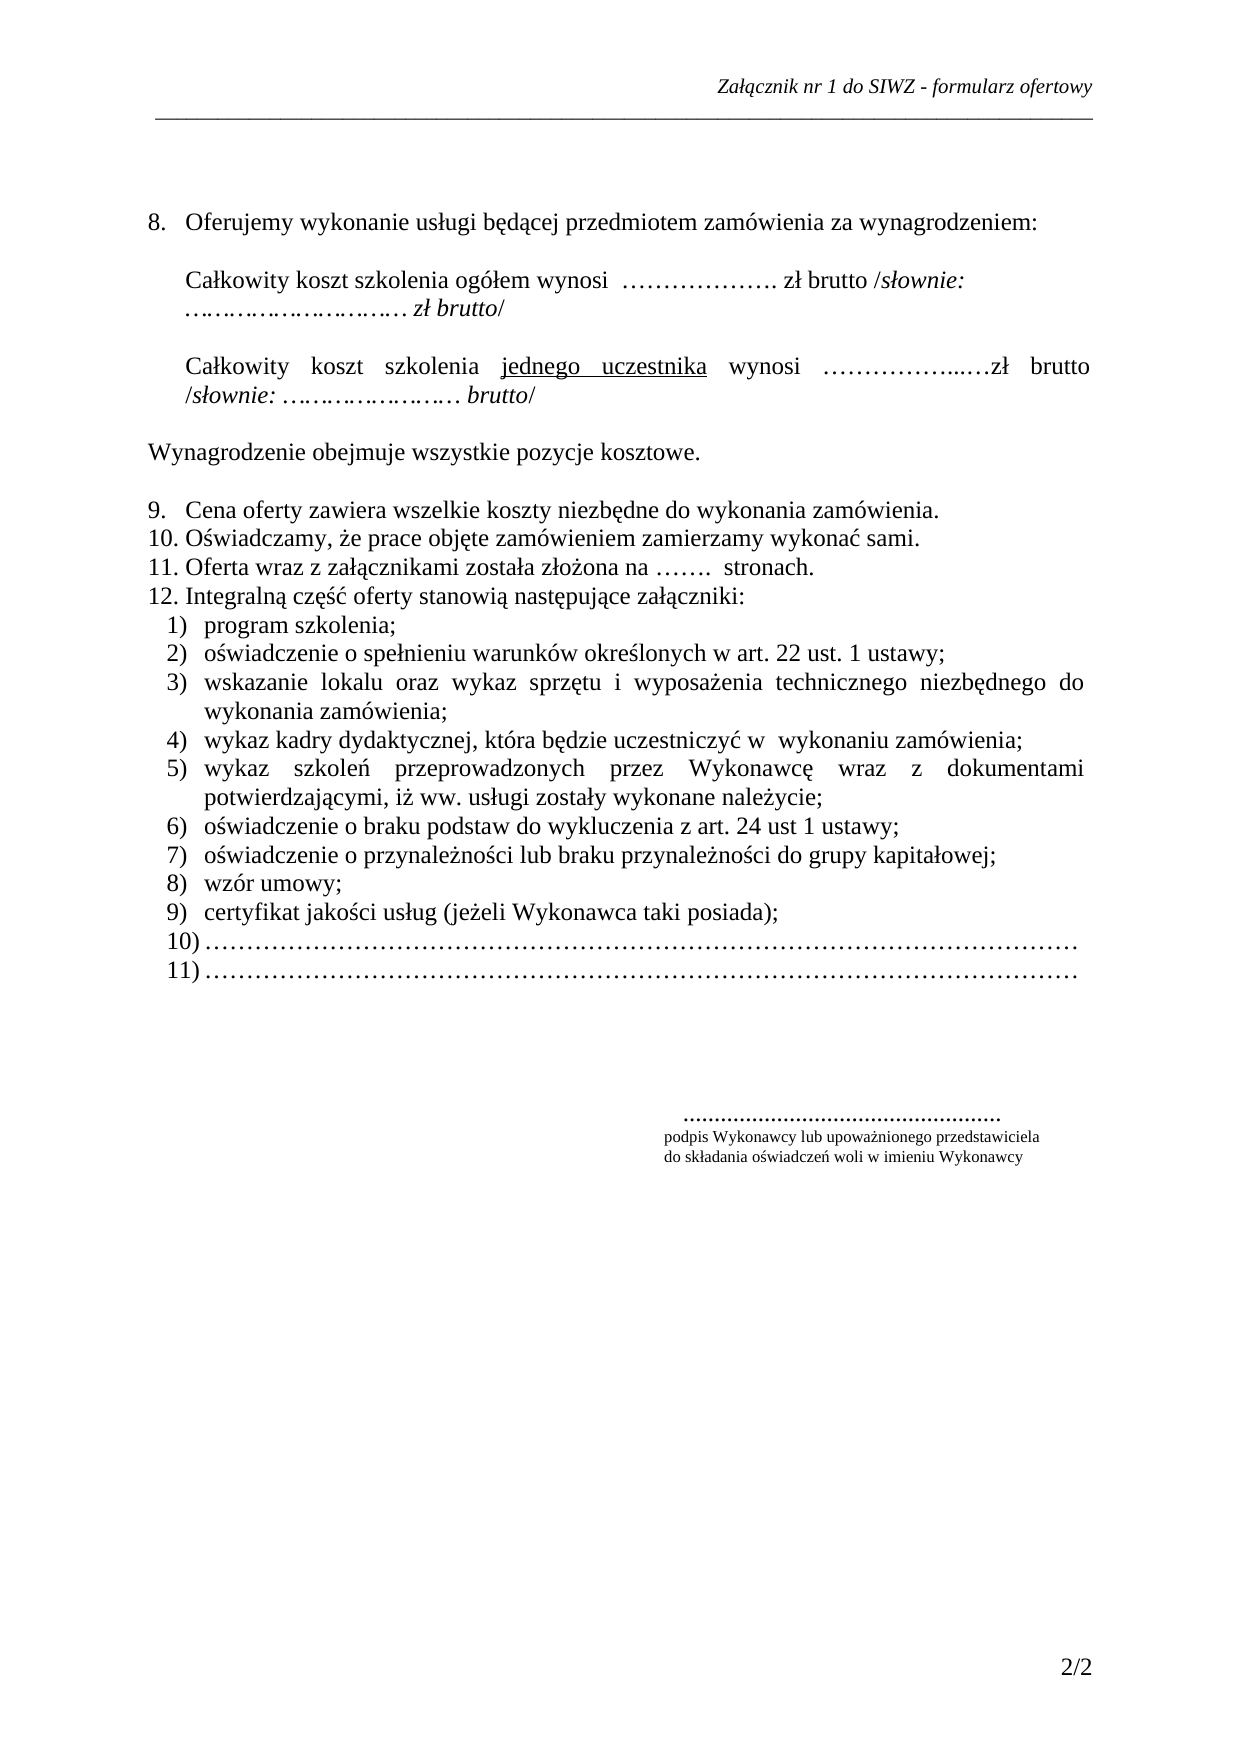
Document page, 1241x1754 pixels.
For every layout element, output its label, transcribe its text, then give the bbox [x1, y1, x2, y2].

text Całkowity koszt szkolenia ogółem wynosi ………………. zł brutto /słownie:………………………… zł brutto/ [185, 265, 1090, 322]
list wykaz szkoleń przeprowadzonych przez Wykonawcę wraz z dokumentami potwierdzającymi, iż ww. usługi zostały wykonane należycie; [166, 753, 1085, 811]
list program szkolenia; [166, 610, 1085, 638]
list …………………………………………………………………………………………… [166, 955, 1085, 983]
list wykaz kadry dydaktycznej, która będzie uczestniczyć w wykonaniu zamówienia; [166, 725, 1085, 753]
list oświadczenie o spełnieniu warunków określonych w art. 22 ust. 1 ustawy; [166, 638, 1085, 667]
list Integralną część oferty stanowią następujące załączniki: [148, 581, 1090, 610]
text do składania oświadczeń woli w imieniu Wykonawcy [148, 1146, 1123, 1166]
list oświadczenie o braku podstaw do wykluczenia z art. 24 ust 1 ustawy; [166, 811, 1085, 840]
text ................................................... [148, 1098, 1093, 1127]
list Oferta wraz z załącznikami została złożona na ……. stronach. [148, 552, 1090, 581]
text Wynagrodzenie obejmuje wszystkie pozycje kosztowe. [148, 437, 1090, 466]
list Oświadczamy, że prace objęte zamówieniem zamierzamy wykonać sami. [148, 523, 1090, 552]
list Oferujemy wykonanie usługi będącej przedmiotem zamówienia za wynagrodzeniem: [148, 207, 1090, 236]
list certyfikat jakości usług (jeżeli Wykonawca taki posiada); [166, 897, 1085, 926]
list oświadczenie o przynależności lub braku przynależności do grupy kapitałowej; [166, 840, 1085, 868]
text podpis Wykonawcy lub upoważnionego przedstawiciela [148, 1127, 1123, 1146]
list Cena oferty zawiera wszelkie koszty niezbędne do wykonania zamówienia. [148, 495, 1090, 523]
list …………………………………………………………………………………………… [166, 926, 1085, 955]
list wskazanie lokalu oraz wykaz sprzętu i wyposażenia technicznego niezbędnego do wykonania zamówienia; [166, 667, 1085, 725]
list wzór umowy; [166, 868, 1085, 897]
text Całkowity koszt szkolenia jednego uczestnika wynosi ……………...…zł brutto /słownie: …………………… brutto/ [185, 351, 1090, 408]
